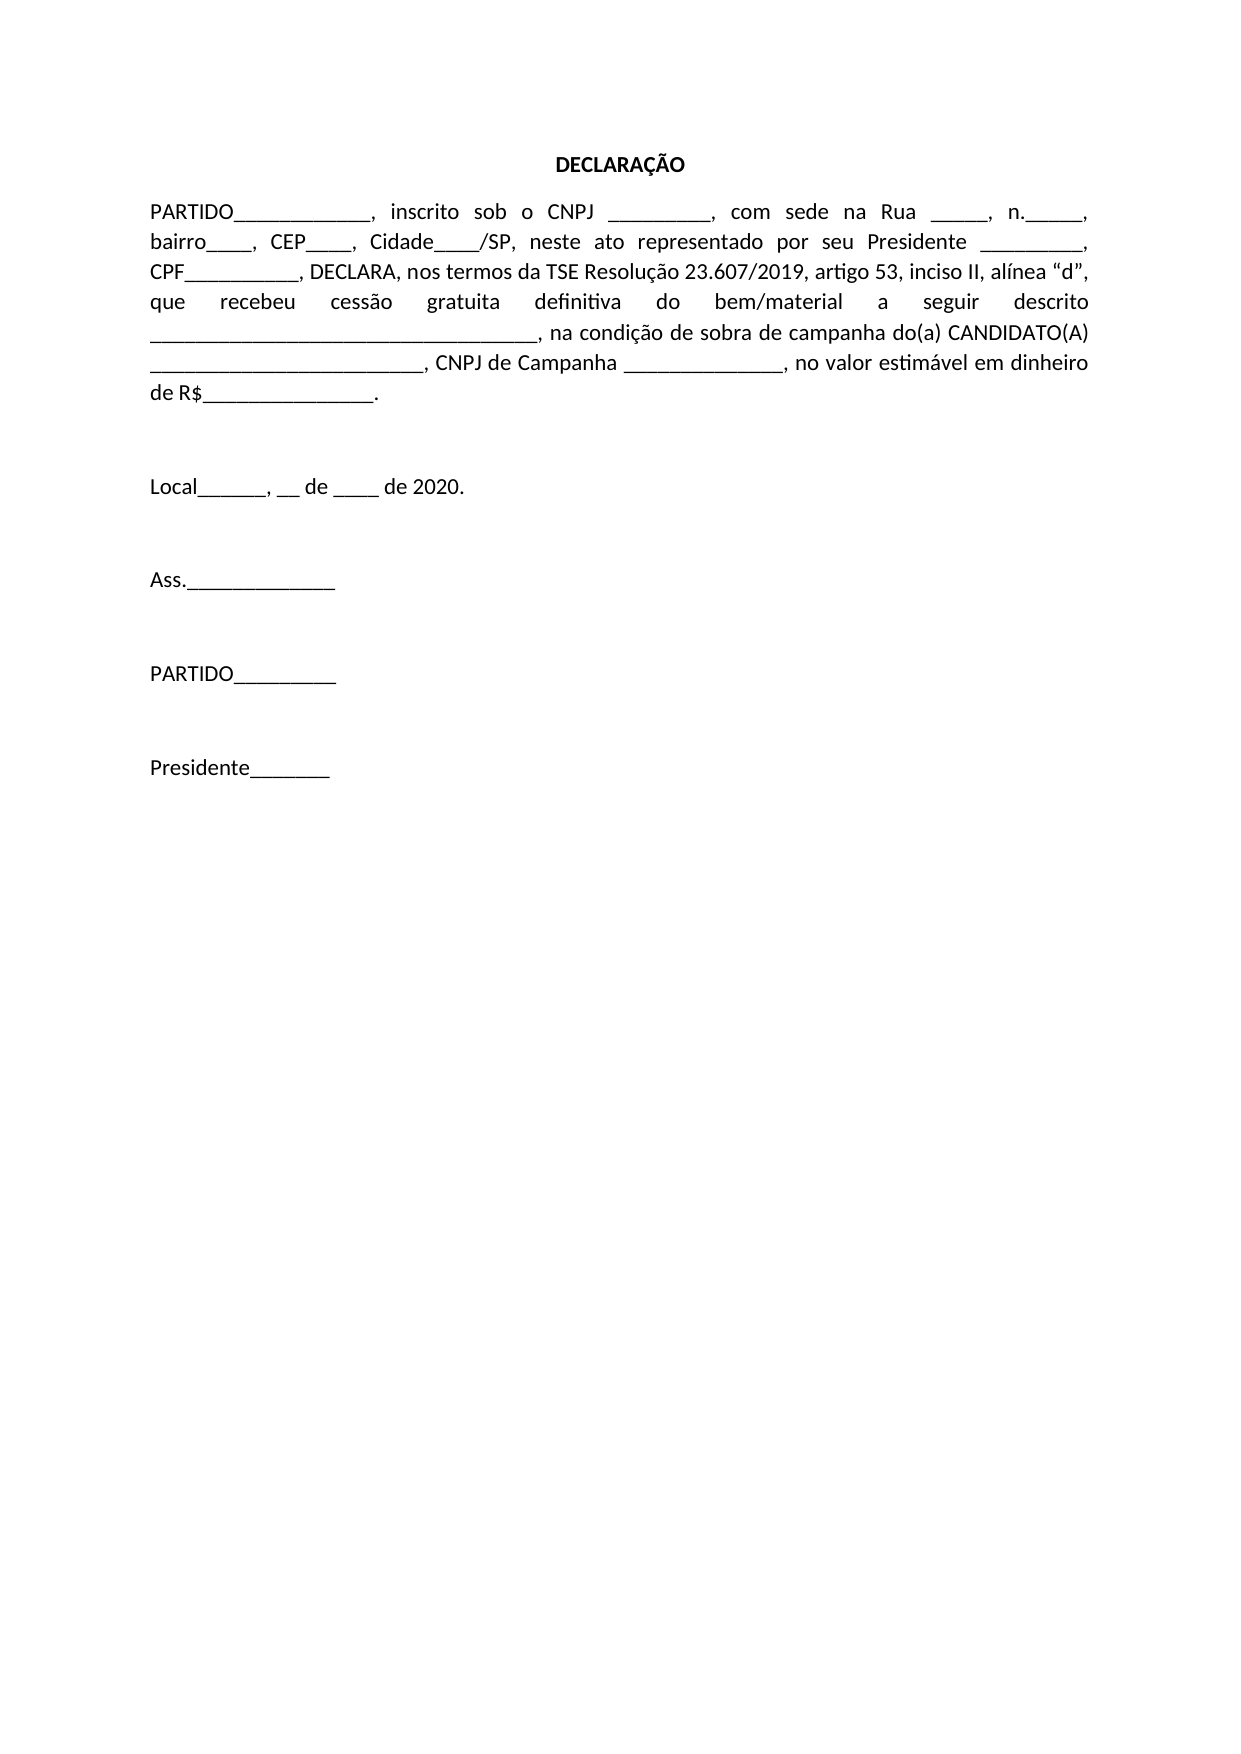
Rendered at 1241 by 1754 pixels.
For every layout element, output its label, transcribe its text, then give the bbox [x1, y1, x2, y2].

text PARTIDO_________ [150, 659, 1090, 687]
text DECLARAÇÃO [150, 150, 1090, 178]
text Presidente_______ [150, 753, 1090, 781]
text Ass._____________ [150, 566, 1090, 594]
text PARTIDO____________, inscrito sob o CNPJ _________, com sede na Rua _____, n._____, bairro____, CEP____, Cidade____/SP, neste ato representado por seu Presidente _________, CPF__________, DECLARA, nos termos da TSE Resolução 23.607/2019, artigo 53, inciso II, alínea “d”, que recebeu cessão gratuita definitiva do bem/material a seguir descrito __________________________________, na condição de sobra de campanha do(a) CANDIDATO(A) ________________________, CNPJ de Campanha ______________, no valor estimável em dinheiro de R$_______________. [150, 197, 1090, 406]
text Local______, __ de ____ de 2020. [150, 472, 1090, 500]
